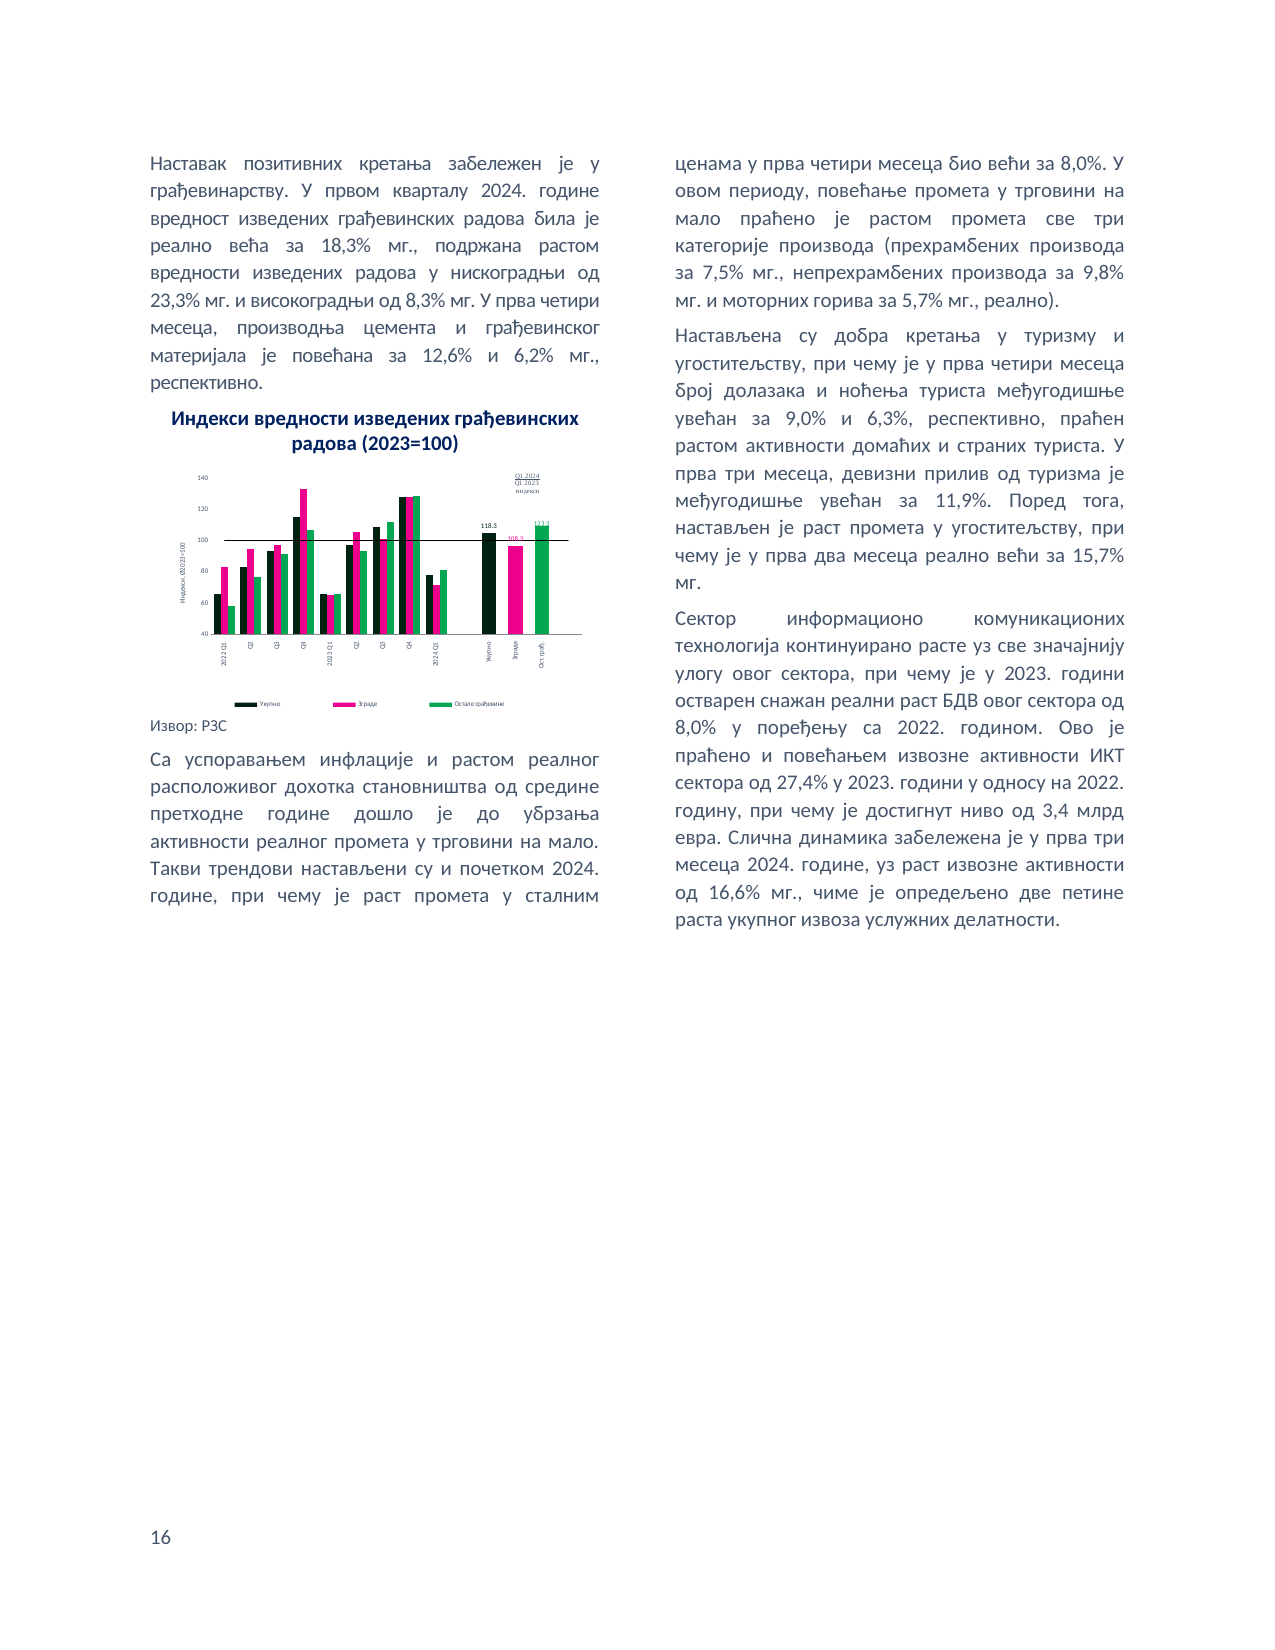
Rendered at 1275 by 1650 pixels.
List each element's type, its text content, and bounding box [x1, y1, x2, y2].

text Са успоравањем инфлације и растом реалног расположивог дохотка становништва од средине претходне године дошло је до убрзања активности реалног промета у трговини на мало. Такви трендови настављени су и почетком 2024. године, при чему је раст промета у сталним ценама у прва четири месеца био већи за 8,0%. У овом периоду, повећање промета у трговини на мало праћено је растом промета све три категорије производа (прехрамбених производа за 7,5% мг., непрехрамбених производа за 9,8% мг. и моторних горива за 5,7% мг., реално). [675, 150, 1125, 312]
text Наставак позитивних кретања забележен је у грађевинарству. У првом кварталу 2024. године вредност изведених грађевинских радова била је реално већа за 18,3% мг., подржана растом вредности изведених радова у нискоградњи од 23,3% мг. и високоградњи од 8,3% мг. У прва четири месеца, производња цемента и грађевинског материјала је повећана за 12,6% и 6,2% мг., респективно. [150, 150, 600, 394]
text Сектор информационо комуникационих технологија континуирано расте уз све значајнију улогу овог сектора, при чему је у 2023. години остварен снажан реални раст БДВ овог сектора од 8,0% у поређењу са 2022. годином. Ово је праћено и повећањем извозне активности ИКТ сектора од 27,4% у 2023. години у односу на 2022. годину, при чему је достигнут ниво од 3,4 млрд евра. Слична динамика забележена је у прва три месеца 2024. године, уз раст извозне активности од 16,6% мг., чиме је опредељено две петине раста укупног извоза услужних делатности. [675, 605, 1125, 932]
text Са успоравањем инфлације и растом реалног расположивог дохотка становништва од средине претходне године дошло је до убрзања активности реалног промета у трговини на мало. Такви трендови настављени су и почетком 2024. године, при чему је раст промета у сталним ценама у прва четири месеца био већи за 8,0%. У овом периоду, повећање промета у трговини на мало праћено је растом промета све три категорије производа (прехрамбених производа за 7,5% мг., непрехрамбених производа за 9,8% мг. и моторних горива за 5,7% мг., реално). [150, 746, 600, 908]
text Индекси вредности изведених грађевинских радова (2023=100) [150, 405, 600, 456]
text Извор: РЗС [150, 716, 600, 736]
text Настављена су добра кретања у туризму и угоститељству, при чему је у прва четири месеца број долазака и ноћења туриста међугодишње увећан за 9,0% и 6,3%, респективно, праћен растом активности домаћих и страних туриста. У прва три месеца, девизни прилив од туризма је међугодишње увећан за 11,9%. Поред тога, настављен је раст промета у угоститељству, при чему је у прва два месеца реално већи за 15,7% мг. [675, 323, 1125, 595]
